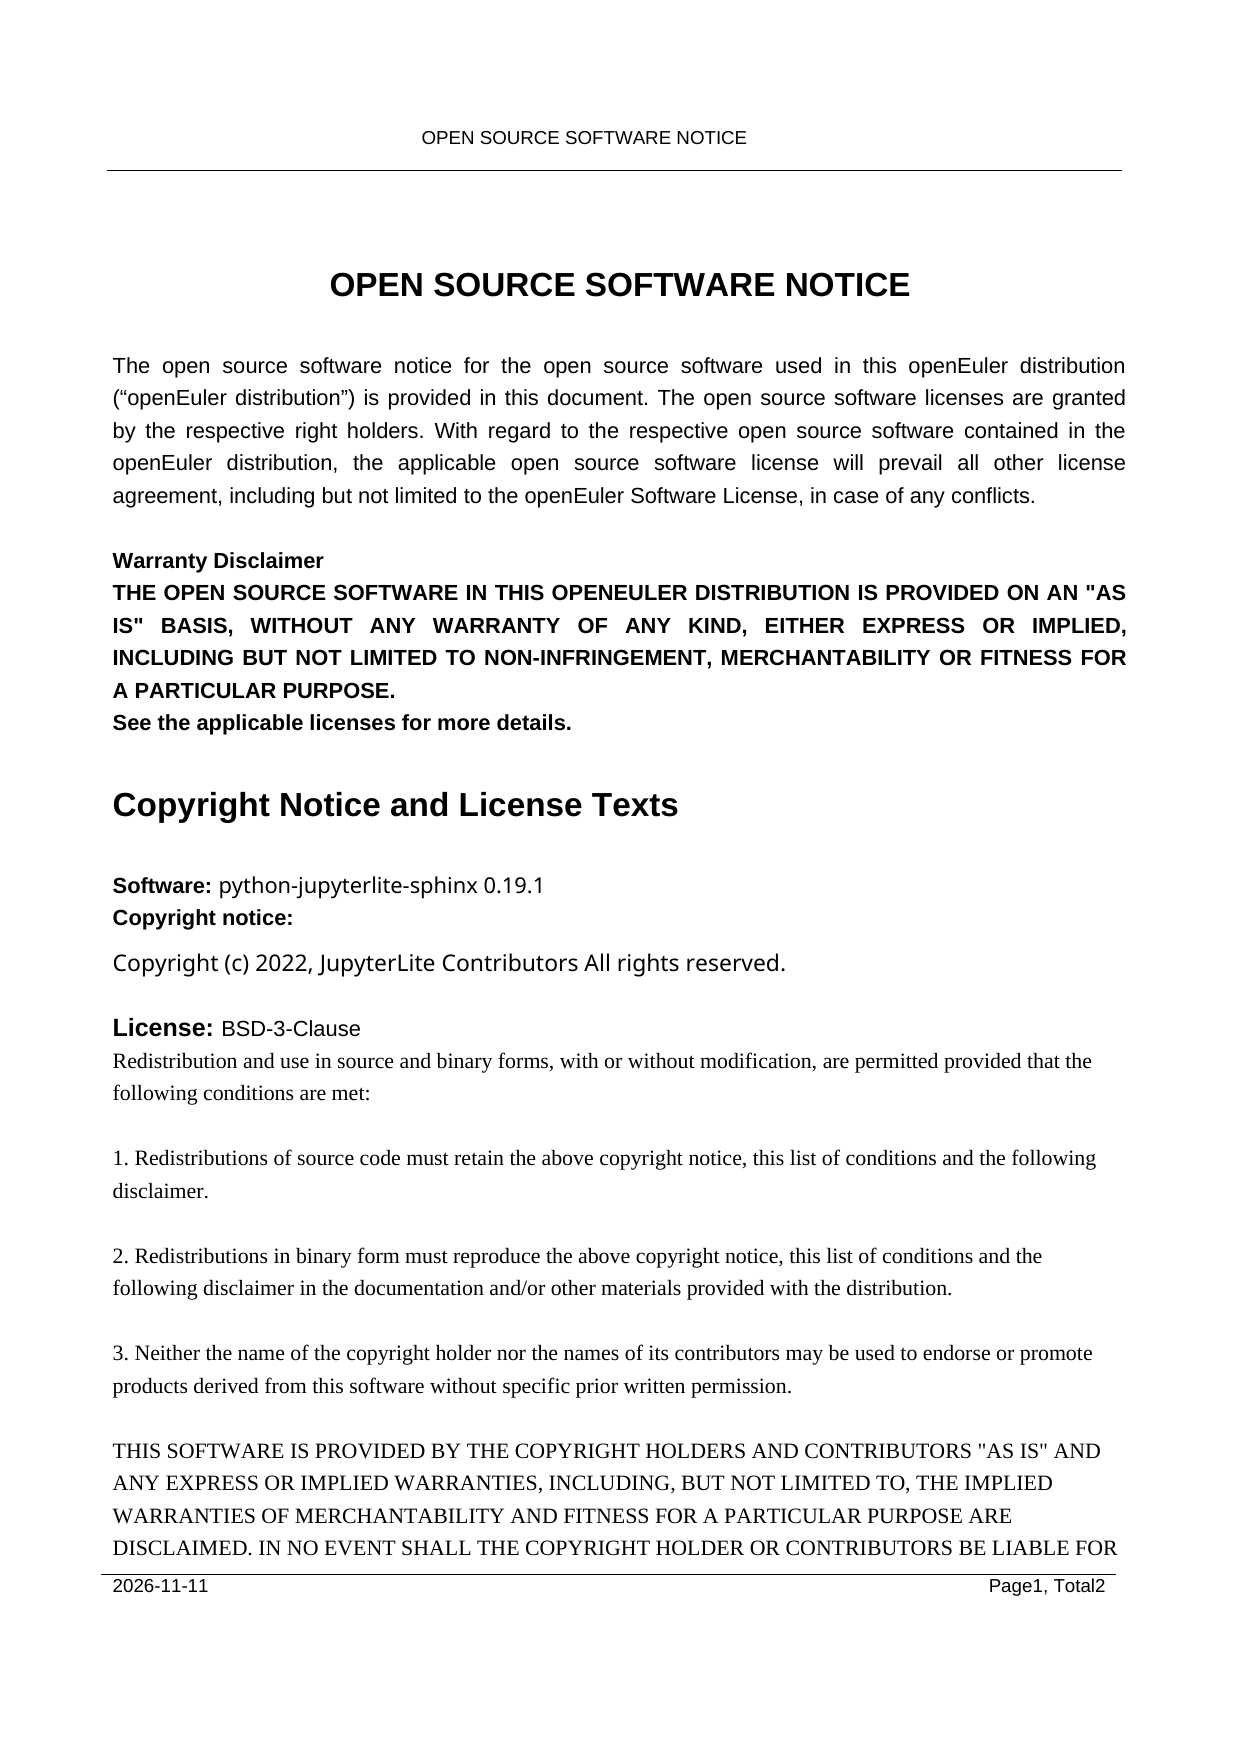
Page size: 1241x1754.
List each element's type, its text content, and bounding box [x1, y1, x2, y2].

title Software: python-jupyterlite-sphinx 0.19.1 [112, 869, 1128, 901]
text Copyright (c) 2022, JupyterLite Contributors All rights reserved. [112, 947, 1128, 1012]
text Copyright notice: [112, 901, 1128, 934]
text Warranty Disclaimer [112, 544, 1128, 576]
text THE OPEN SOURCE SOFTWARE IN THIS OPENEULER DISTRIBUTION IS PROVIDED ON AN "AS IS" BASIS, WITHOUT ANY WARRANTY OF ANY KIND, EITHER EXPRESS OR IMPLIED, INCLUDING BUT NOT LIMITED TO NON-INFRINGEMENT, MERCHANTABILITY OR FITNESS FOR A PARTICULAR PURPOSE. See the applicable licenses for more details. [112, 576, 1128, 739]
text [112, 1044, 1128, 1564]
text License: BSD-3-Clause [112, 1012, 1128, 1044]
text The open source software notice for the open source software used in this openEuler distribution (“openEuler distribution”) is provided in this document. The open source software licenses are granted by the respective right holders. With regard to the respective open source software contained in the openEuler distribution, the applicable open source software license will prevail all other license agreement, including but not limited to the openEuler Software License, in case of any conflicts. [112, 349, 1128, 511]
text OPEN SOURCE SOFTWARE NOTICE [112, 251, 1128, 316]
text Copyright Notice and License Texts [112, 771, 1128, 836]
